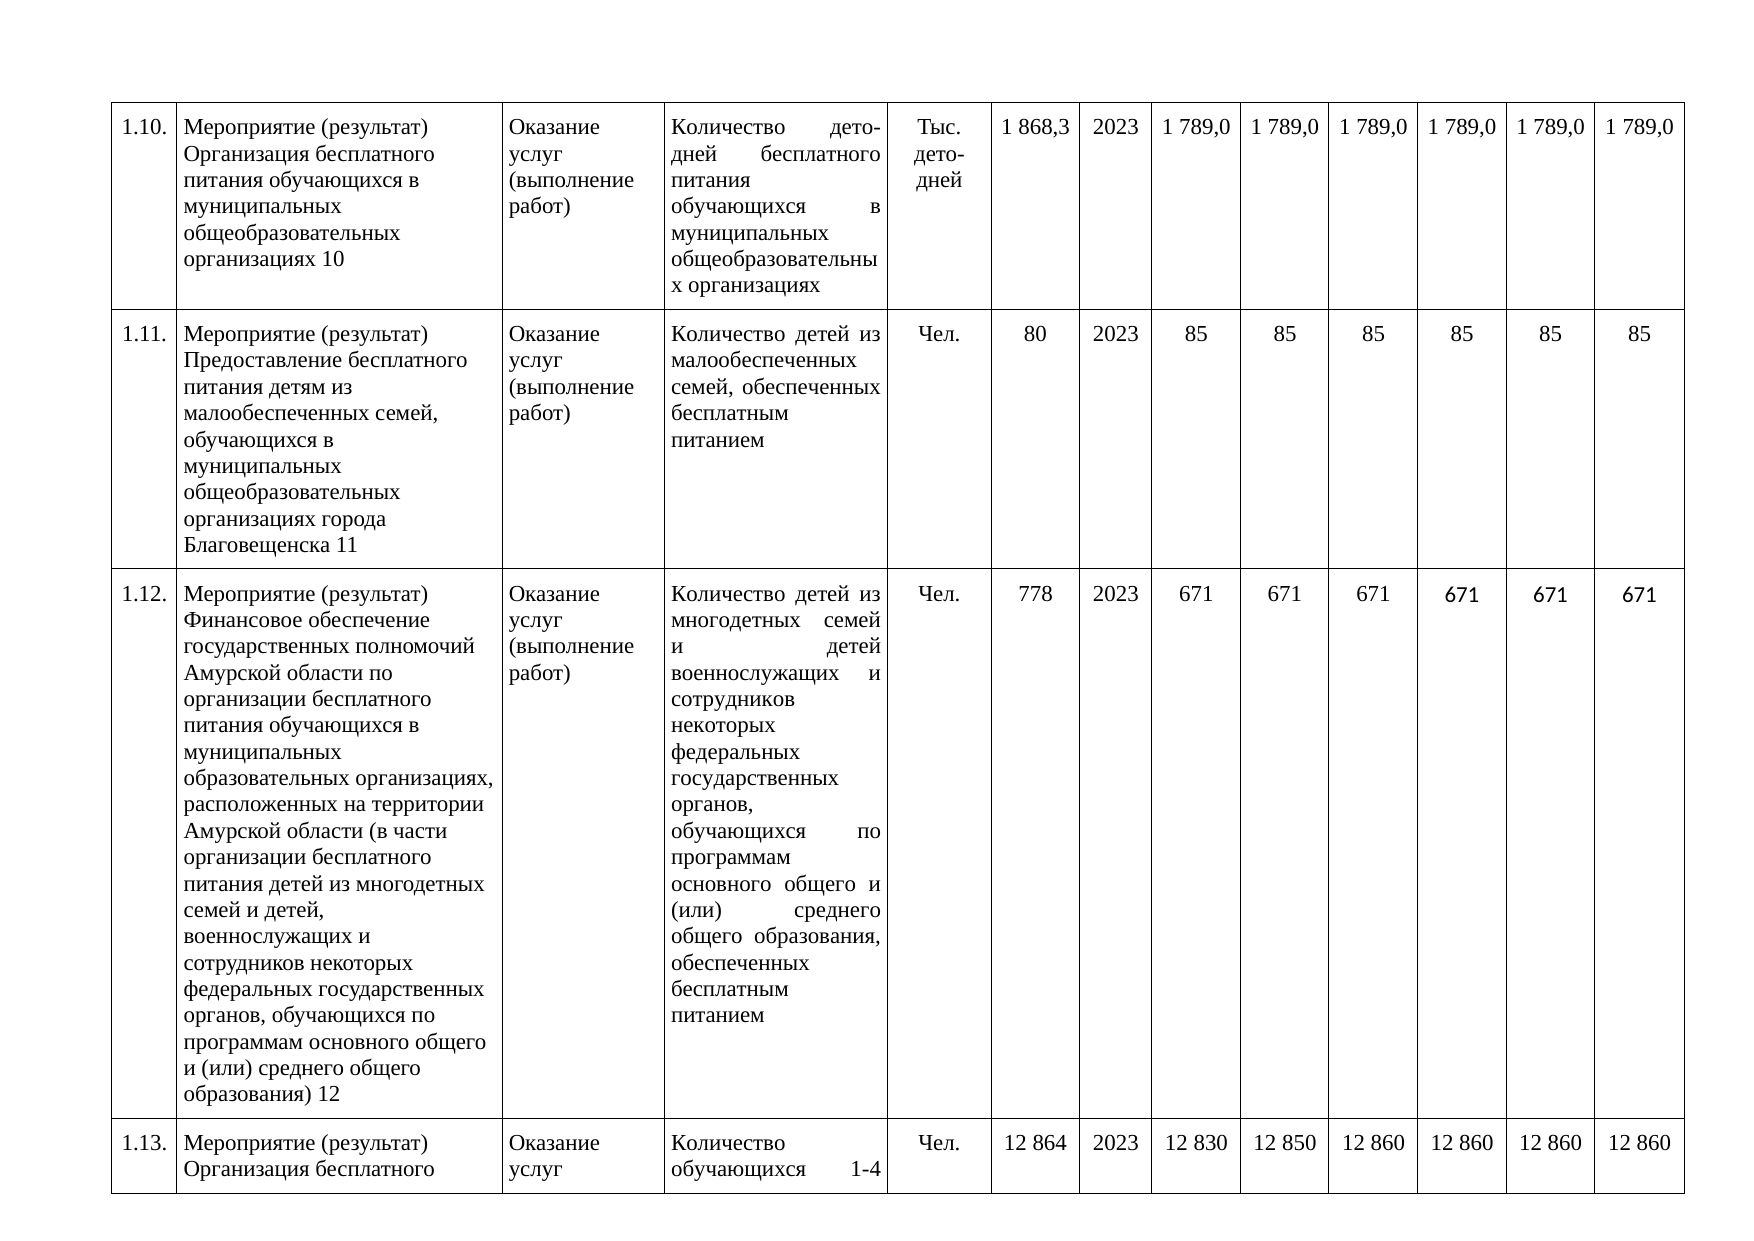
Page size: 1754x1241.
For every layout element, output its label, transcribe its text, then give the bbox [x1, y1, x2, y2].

table_cell 1.13. [112, 1119, 176, 1192]
table_cell 671 [1241, 569, 1328, 1117]
table_cell Количество детей из малообеспеченных семей, обеспеченных бесплатным питанием [665, 310, 887, 568]
table_cell 80 [992, 310, 1079, 568]
table_cell 2023 [1080, 1119, 1151, 1192]
table_cell 1.11. [112, 310, 176, 568]
table_cell 671 [1329, 569, 1417, 1117]
table_cell 1 789,0 [1329, 103, 1417, 308]
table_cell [503, 103, 664, 308]
table_cell 85 [1418, 310, 1506, 568]
table_cell 85 [1152, 310, 1240, 568]
table_cell 85 [1329, 310, 1417, 568]
table_cell 1.12. [112, 569, 176, 1117]
table_cell 12 860 [1329, 1119, 1417, 1192]
table_cell Чел. [888, 1119, 991, 1192]
table_cell 1 789,0 [1418, 103, 1506, 308]
table_cell 1 789,0 [1241, 103, 1328, 308]
table_cell 671 [1595, 569, 1684, 1117]
table_cell 1 789,0 [1507, 103, 1594, 308]
table_cell 2023 [1080, 310, 1151, 568]
table_cell 1.10. [112, 103, 176, 308]
table_cell 2023 [1080, 569, 1151, 1117]
table_cell Тыс. дето-дней [888, 103, 991, 308]
table_cell Оказание услуг (выполнение работ) [503, 569, 664, 1117]
table_cell 12 860 [1418, 1119, 1506, 1192]
table_cell 85 [1595, 310, 1684, 568]
table_cell 12 864 [992, 1119, 1079, 1192]
table_cell Оказание услуг (выполнение работ) [503, 310, 664, 568]
table_cell 12 850 [1241, 1119, 1328, 1192]
table_cell Мероприятие (результат) Организация бесплатного питания обучающихся в муниципальных общеобразовательных организациях 10 [177, 103, 502, 308]
table_cell 2023 [1080, 103, 1151, 308]
table_cell 12 860 [1507, 1119, 1594, 1192]
table_cell Чел. [888, 569, 991, 1117]
table_cell 12 830 [1152, 1119, 1240, 1192]
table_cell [177, 1119, 502, 1192]
table_cell 778 [992, 569, 1079, 1117]
table_cell 671 [1507, 569, 1594, 1117]
table_cell 12 860 [1595, 1119, 1684, 1192]
table_cell 1 868,3 [992, 103, 1079, 308]
table_cell 671 [1152, 569, 1240, 1117]
table_cell 85 [1241, 310, 1328, 568]
table_cell Чел. [888, 310, 991, 568]
table_cell 85 [1507, 310, 1594, 568]
table_cell Количество детей из многодетных семей и детей военнослужащих и сотрудников некоторых федеральных государственных органов, обучающихся по программам основного общего и (или) среднего общего образования, обеспеченных бесплатным питанием [665, 569, 887, 1117]
table_cell Мероприятие (результат) Предоставление бесплатного питания детям из малообеспеченных семей, обучающихся в муниципальных общеобразовательных организациях города Благовещенска 11 [177, 310, 502, 568]
table_cell 1 789,0 [1595, 103, 1684, 308]
table_cell Количество дето-дней бесплатного питания обучающихся в муниципальных общеобразовательных организациях [665, 103, 887, 308]
table_cell 671 [1418, 569, 1506, 1117]
table_cell Мероприятие (результат) Финансовое обеспечение государственных полномочий Амурской области по организации бесплатного питания обучающихся в муниципальных образовательных организациях, расположенных на территории Амурской области (в части организации бесплатного питания детей из многодетных семей и детей, военнослужащих и сотрудников некоторых федеральных государственных органов, обучающихся по программам основного общего и (или) среднего общего образования) 12 [177, 569, 502, 1117]
table_cell 1 789,0 [1152, 103, 1240, 308]
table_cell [665, 1119, 887, 1192]
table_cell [503, 1119, 664, 1192]
